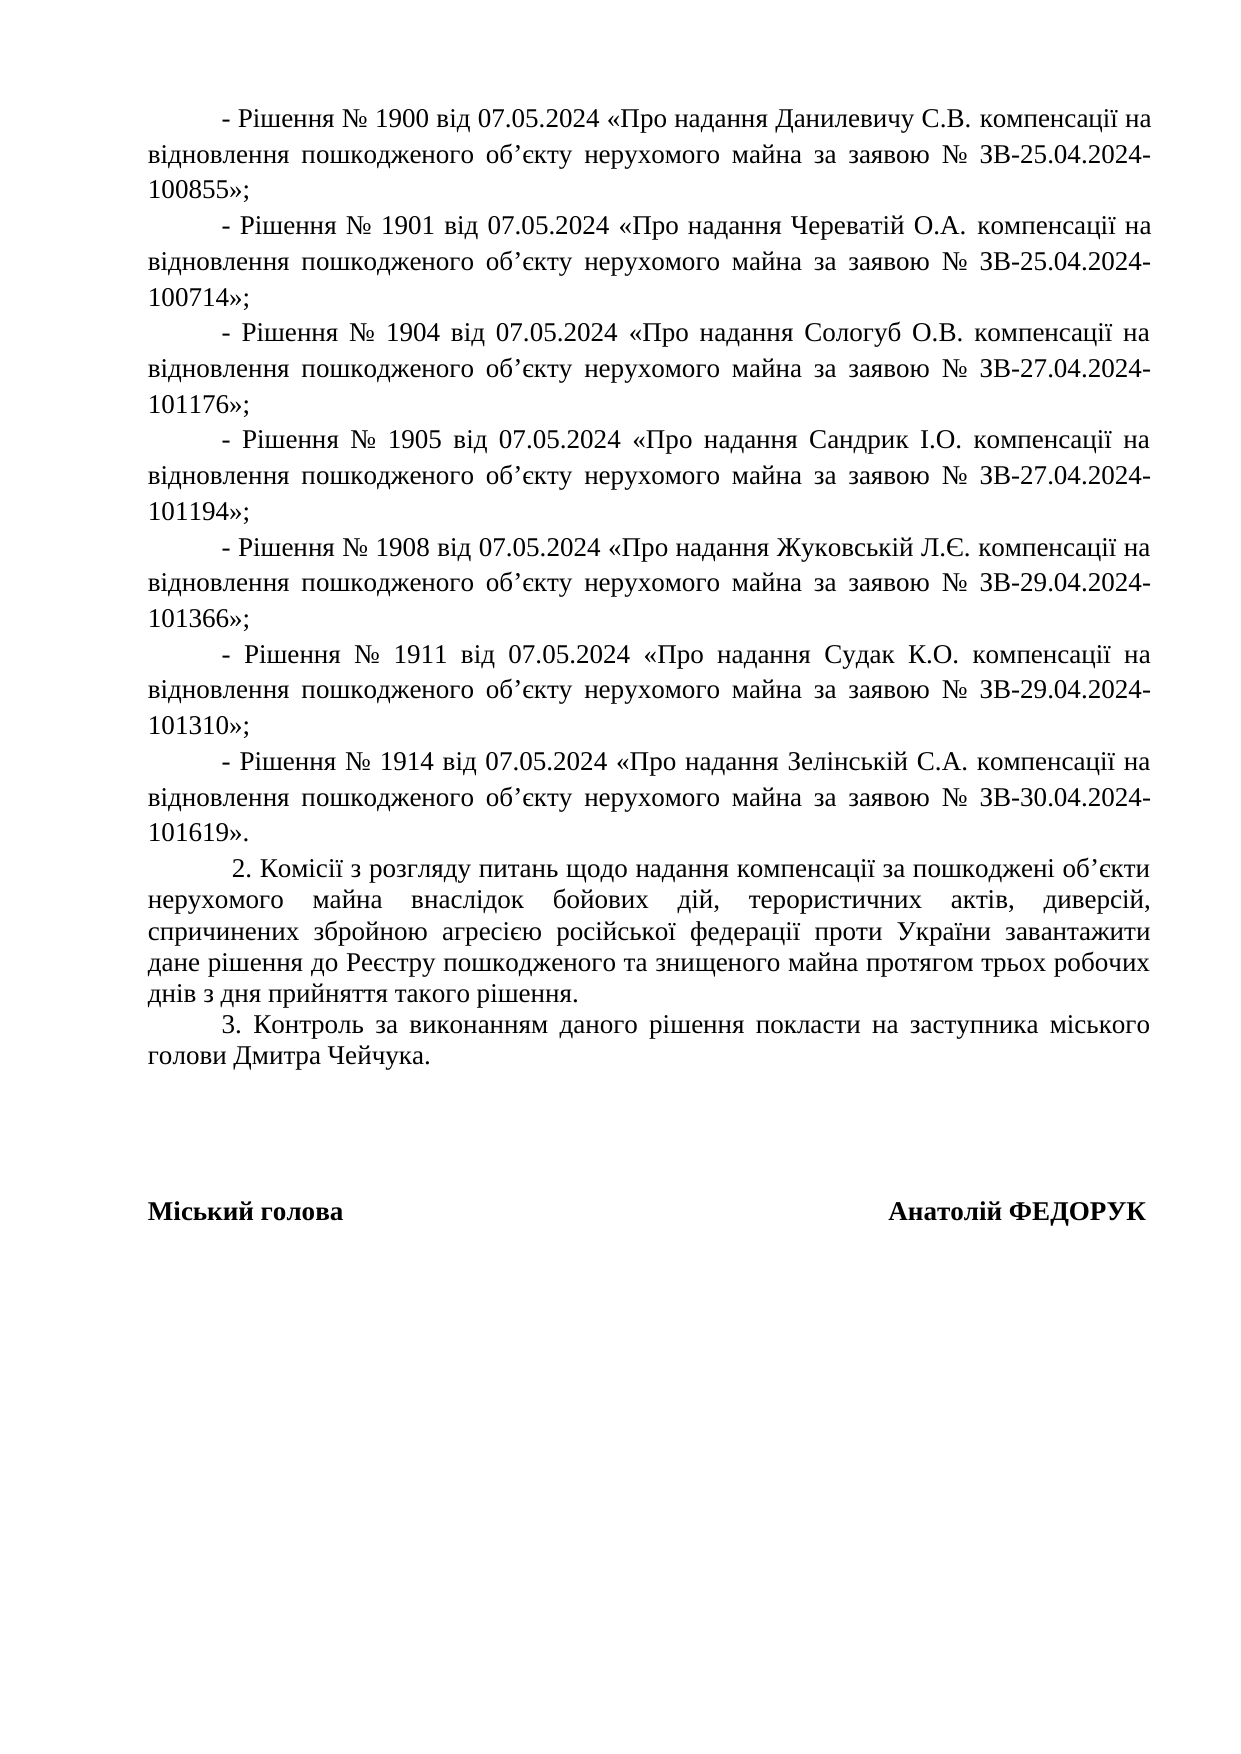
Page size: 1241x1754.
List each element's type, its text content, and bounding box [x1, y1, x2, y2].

text 3. Контроль за виконанням даного рішення покласти на заступника міського голови Дмитра Чейчука. [148, 1008, 1152, 1070]
text - Рішення № 1911 від 07.05.2024 «Про надання Судак К.О. компенсації на відновлення пошкодженого об’єкту нерухомого майна за заявою № ЗВ-29.04.2024-101310»; [148, 638, 1152, 741]
text Міський голова Анатолій ФЕДОРУК [148, 1195, 1152, 1226]
text - Рішення № 1908 від 07.05.2024 «Про надання Жуковській Л.Є. компенсації на відновлення пошкодженого об’єкту нерухомого майна за заявою № ЗВ-29.04.2024-101366»; [148, 531, 1152, 633]
text - Рішення № 1905 від 07.05.2024 «Про надання Сандрик І.О. компенсації на відновлення пошкодженого об’єкту нерухомого майна за заявою № ЗВ-27.04.2024-101194»; [148, 423, 1152, 526]
text - Рішення № 1904 від 07.05.2024 «Про надання Сологуб О.В. компенсації на відновлення пошкодженого об’єкту нерухомого майна за заявою № ЗВ-27.04.2024-101176»; [148, 316, 1152, 419]
text 2. Комісії з розгляду питань щодо надання компенсації за пошкоджені об’єкти нерухомого майна внаслідок бойових дій, терористичних актів, диверсій, спричинених збройною агресією російської федерації проти України завантажити дане рішення до Реєстру пошкодженого та знищеного майна протягом трьох робочих днів з дня прийняття такого рішення. [148, 852, 1152, 1008]
text - Рішення № 1900 від 07.05.2024 «Про надання Данилевичу С.В. компенсації на відновлення пошкодженого об’єкту нерухомого майна за заявою № ЗВ-25.04.2024-100855»; [148, 102, 1152, 204]
text - Рішення № 1914 від 07.05.2024 «Про надання Зелінській С.А. компенсації на відновлення пошкодженого об’єкту нерухомого майна за заявою № ЗВ-30.04.2024-101619». [148, 745, 1152, 848]
text - Рішення № 1901 від 07.05.2024 «Про надання Череватій О.А. компенсації на відновлення пошкодженого об’єкту нерухомого майна за заявою № ЗВ-25.04.2024-100714»; [148, 209, 1152, 312]
